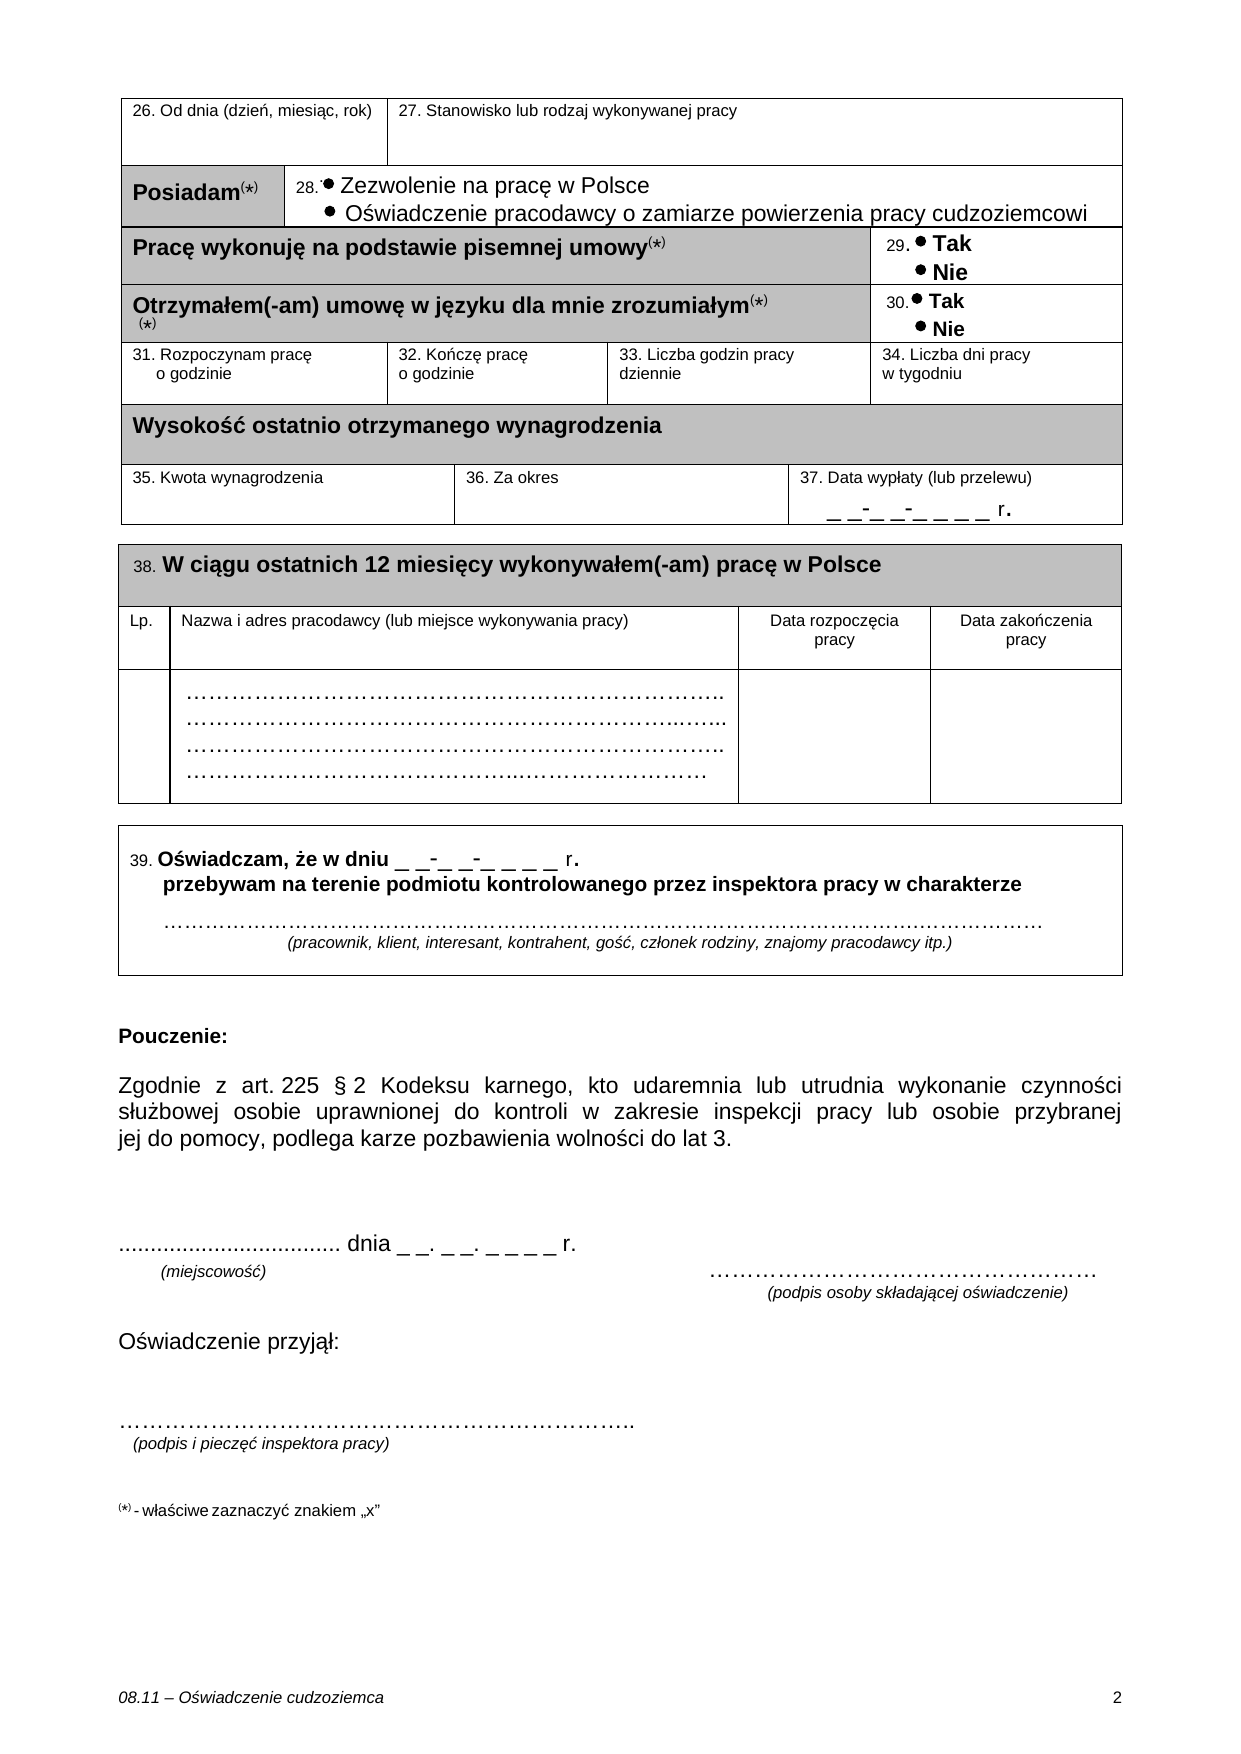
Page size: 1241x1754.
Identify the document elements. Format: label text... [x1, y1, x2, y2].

table_cell ……………………………………………………………..………………………………………………………...…...……………………………………………………………..……………………………………...…………………… [171, 670, 738, 802]
text (podpis osoby składającej oświadczenie) [709, 1283, 1122, 1302]
table_cell Wysokość ostatnio otrzymanego wynagrodzenia [122, 405, 1122, 464]
table_cell 28.. Zezwolenie na pracę w Polsce Oświadczenie pracodawcy o zamiarze powierzenia pracy cudzoziemcowi [285, 166, 1122, 226]
table_cell Nazwa i adres pracodawcy (lub miejsce wykonywania pracy) [171, 607, 738, 668]
table_cell Data zakończenia pracy [931, 607, 1121, 668]
text Zgodnie z art. 225 § 2 Kodeksu karnego, kto udaremnia lub utrudnia wykonanie czynności służbowej osobie uprawnionej do kontroli w zakresie inspekcji pracy lub osobie przybranej jej do pomocy, podlega karze pozbawienia wolności do lat 3. [118, 1072, 1122, 1151]
table_cell Lp. [119, 607, 169, 668]
table_cell 31. Rozpoczynam pracę o godzinie [122, 343, 387, 404]
table_cell 30. Tak Nie [871, 285, 1122, 342]
table_cell Otrzymałem(-am) umowę w języku dla mnie zrozumiałym(*) (*) [122, 285, 870, 342]
table_cell 29. Tak Nie [871, 228, 1122, 284]
table_cell 27. Stanowisko lub rodzaj wykonywanej pracy [388, 99, 1122, 165]
table_cell 35. Kwota wynagrodzenia [122, 465, 454, 524]
table_cell Data rozpoczęcia pracy [739, 607, 930, 668]
table_cell Pracę wykonuję na podstawie pisemnej umowy(*) [122, 228, 870, 284]
table_cell 33. Liczba godzin pracy dziennie [608, 343, 870, 404]
text ................................... dnia _ _. _ _. _ _ _ _ r. [118, 1230, 1122, 1256]
text (*) - właściwe zaznaczyć znakiem „x” [118, 1501, 1122, 1520]
table_cell [931, 670, 1121, 802]
table_cell 37. Data wypłaty (lub przelewu) _ _-_ _-_ _ _ _ r. [789, 465, 1122, 524]
table_header 38. W ciągu ostatnich 12 miesięcy wykonywałem(-am) pracę w Polsce [119, 545, 1121, 606]
text ………………………………………………………….. [118, 1407, 1122, 1434]
table_cell [739, 670, 930, 802]
text (miejscowość) …………………………………………… [133, 1256, 1122, 1283]
table_cell 34. Liczba dni pracy w tygodniu [871, 343, 1122, 404]
text (podpis i pieczęć inspektora pracy) [118, 1434, 1122, 1453]
table_cell Posiadam(*) [122, 166, 284, 226]
table_cell 26. Od dnia (dzień, miesiąc, rok) [122, 99, 387, 165]
table_header 39. Oświadczam, że w dniu _ _-_ _-_ _ _ _ r. przebywam na terenie podmiotu kontrolowanego przez inspektora pracy w charakterze ……………………………………………………………………………………………….……………… (pracownik, klient, interesant, kontrahent, gość, członek rodziny, znajomy pracodawcy itp.) [119, 826, 1122, 975]
table_cell 36. Za okres [455, 465, 788, 524]
text Oświadczenie przyjął: [118, 1328, 1122, 1354]
table_cell 32. Kończę pracę o godzinie [388, 343, 607, 404]
table_cell [119, 670, 169, 802]
text Pouczenie: [118, 1024, 1122, 1048]
